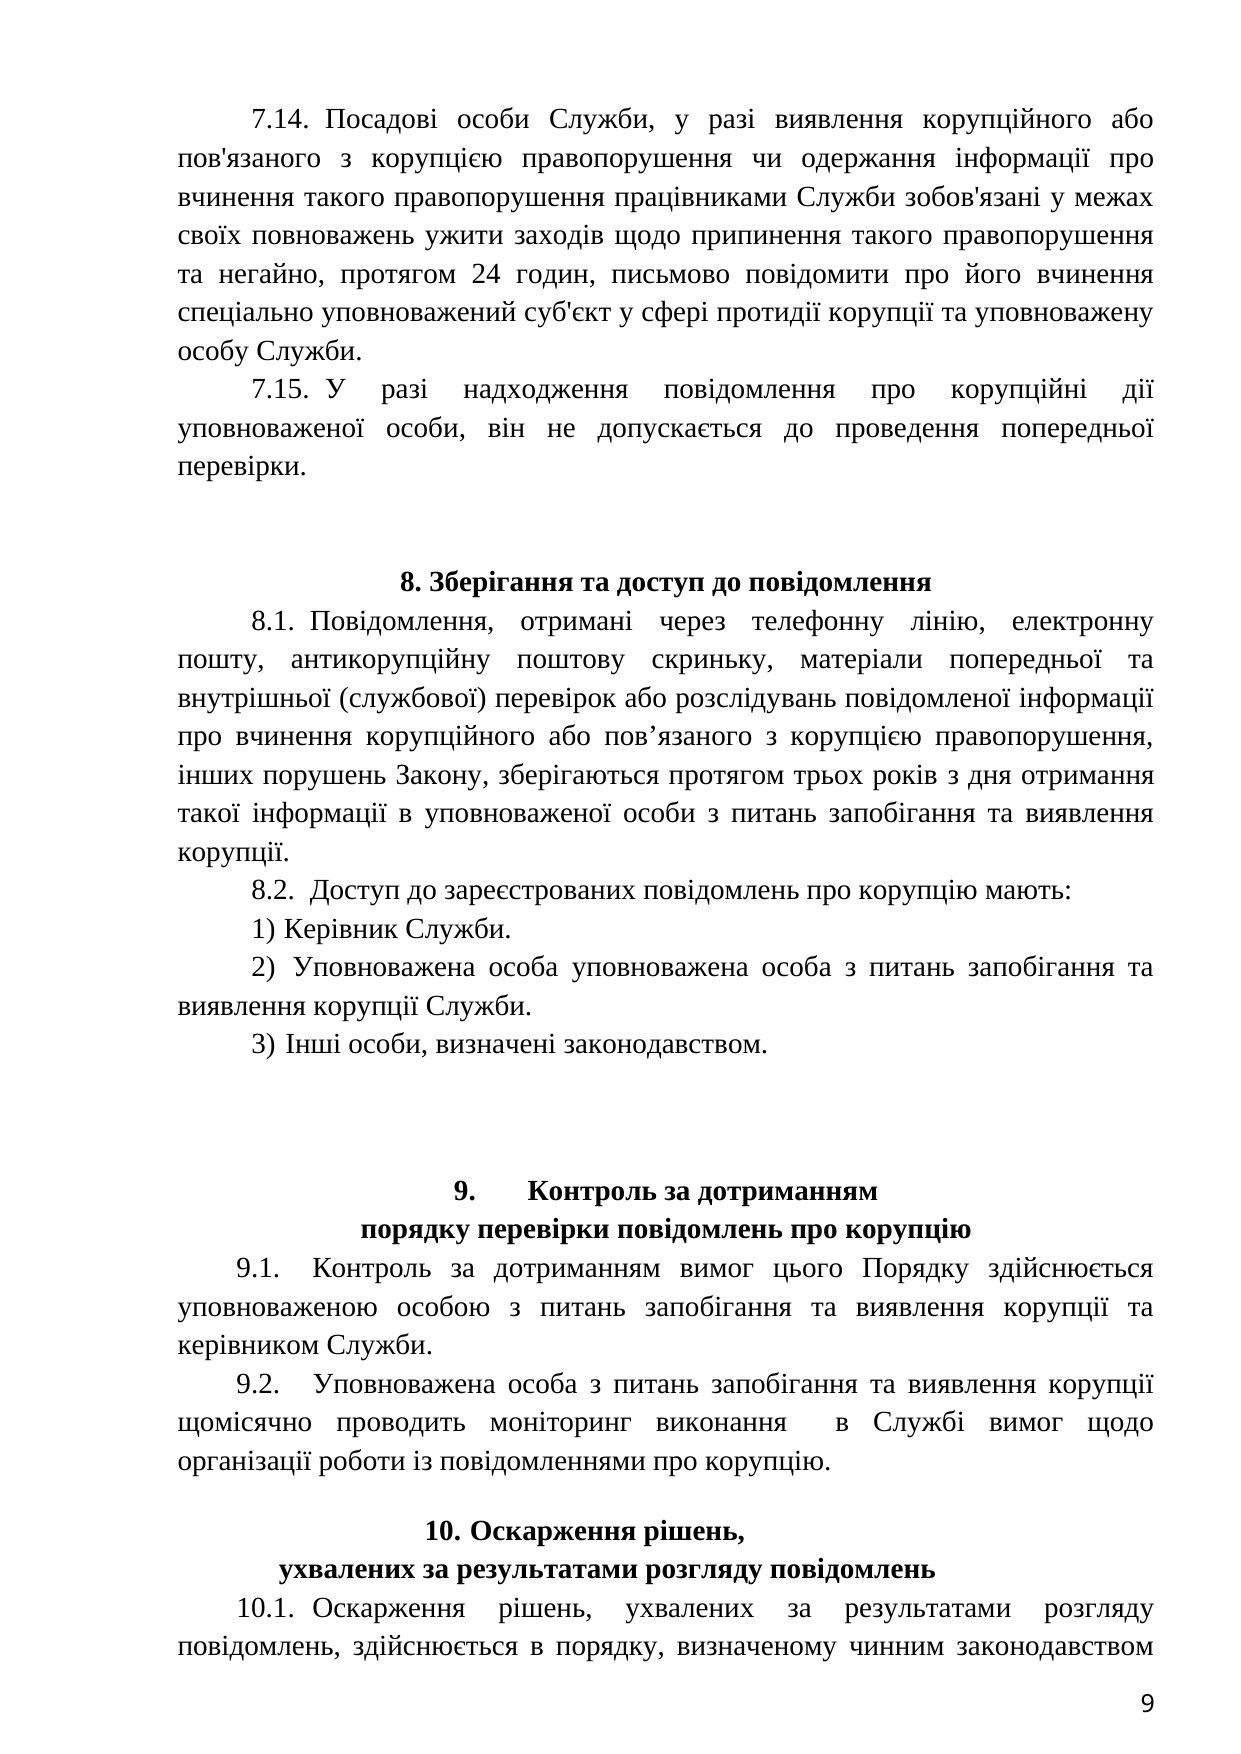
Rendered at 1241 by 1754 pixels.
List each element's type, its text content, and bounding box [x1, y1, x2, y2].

list Контроль за дотриманням порядку перевірки повідомлень про корупцію [177, 1173, 1154, 1245]
list Керівник Служби. [177, 911, 1154, 944]
list Доступ до зареєстрованих повідомлень про корупцію мають: [177, 872, 1154, 906]
text 8. Зберігання та доступ до повідомлення [177, 564, 1154, 598]
list Посадові особи Служби, у разі виявлення корупційного або пов'язаного з корупцією правопорушення чи одержання інформації про вчинення такого правопорушення працівниками Служби зобов'язані у межах своїх повноважень ужити заходів щодо припинення такого правопорушення та негайно, протягом 24 годин, письмово повідомити про його вчинення спеціально уповноважений суб'єкт у сфері протидії корупції та уповноважену особу Служби. [177, 102, 1154, 366]
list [177, 1590, 1154, 1662]
list Повідомлення, отримані через телефонну лінію, електронну пошту, антикорупційну поштову скриньку, матеріали попередньої та внутрішньої (службової) перевірок або розслідувань повідомленої інформації про вчинення корупційного або пов’язаного з корупцією правопорушення, інших порушень Закону, зберігаються протягом трьох років з дня отримання такої інформації в уповноваженої особи з питань запобігання та виявлення корупції. [177, 603, 1154, 867]
list Уповноважена особа з питань запобігання та виявлення корупції щомісячно проводить моніторинг виконання в Службі вимог щодо організації роботи із повідомленнями про корупцію. [177, 1366, 1154, 1476]
list Контроль за дотриманням вимог цього Порядку здійснюється уповноваженою особою з питань запобігання та виявлення корупції та керівником Служби. [177, 1250, 1154, 1361]
list Інші особи, визначені законодавством. [177, 1027, 1154, 1060]
list Оскарження рішень, ухвалених за результатами розгляду повідомлень [177, 1513, 992, 1585]
list У разі надходження повідомлення про корупційні дії уповноваженої особи, він не допускається до проведення попередньої перевірки. [177, 371, 1154, 482]
list Уповноважена особа уповноважена особа з питань запобігання та виявлення корупції Служби. [177, 949, 1154, 1022]
